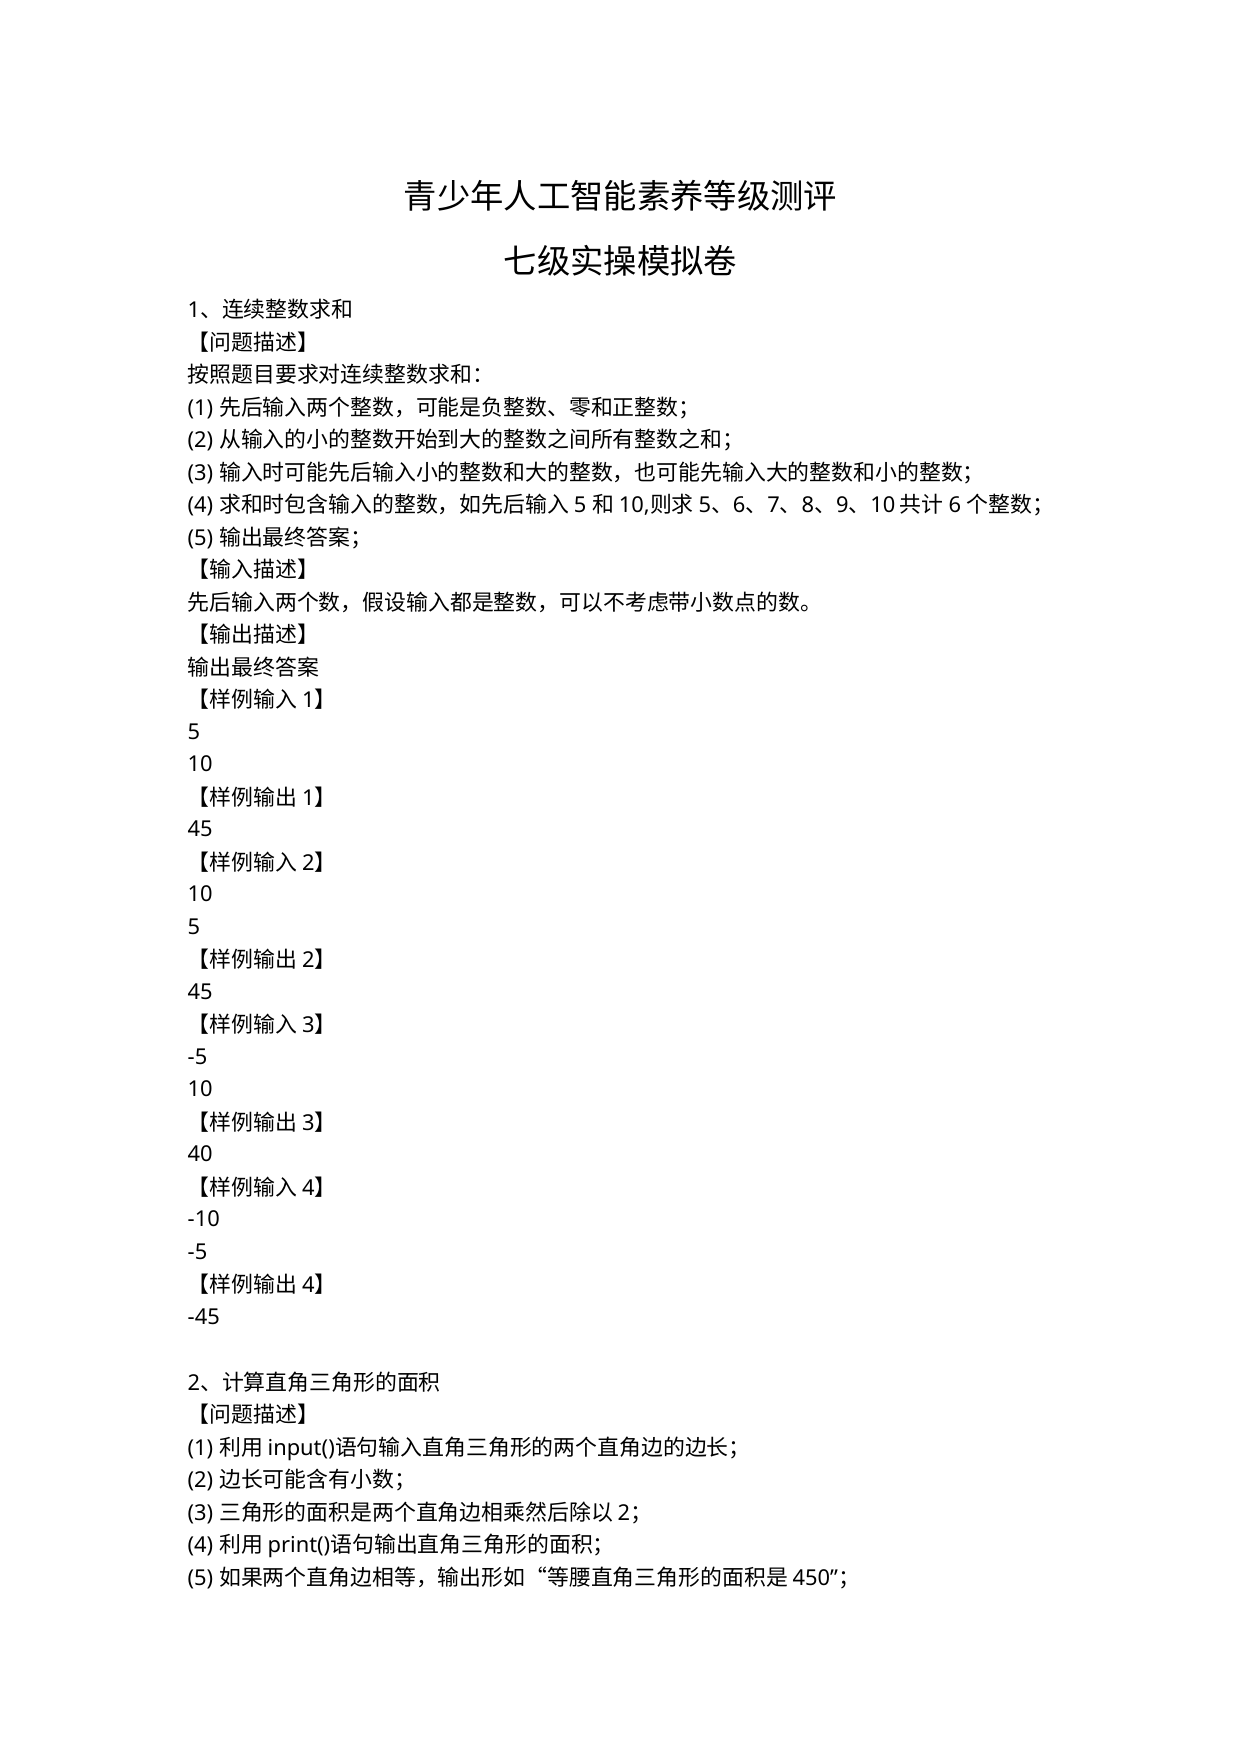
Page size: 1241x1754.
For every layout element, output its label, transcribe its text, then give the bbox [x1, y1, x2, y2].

list (1) 先后输入两个整数，可能是负整数、零和正整数； [187, 389, 1053, 422]
list (1) 利用 input()语句输入直角三角形的两个直角边的边长； [187, 1429, 1053, 1462]
list 【样例输入 2】 [187, 844, 1053, 877]
list 5 [187, 909, 1053, 942]
list 输出最终答案 [187, 649, 1053, 682]
list -5 [187, 1039, 1053, 1072]
list 【输入描述】 [187, 552, 1053, 584]
list (4) 利用 print()语句输出直角三角形的面积； [187, 1527, 1053, 1559]
list 【问题描述】 [187, 1397, 1053, 1429]
list -10 [187, 1202, 1053, 1234]
list (3) 输入时可能先后输入小的整数和大的整数，也可能先输入大的整数和小的整数； [187, 454, 1053, 487]
list 【样例输出 1】 [187, 779, 1053, 812]
list 2、计算直角三角形的面积 [187, 1364, 1053, 1397]
list -45 [187, 1299, 1053, 1332]
list 10 [187, 877, 1053, 909]
list 45 [187, 812, 1053, 844]
list (4) 求和时包含输入的整数，如先后输入 5 和 10,则求 5、6、7、8、9、10共计 6 个整数； [187, 487, 1053, 519]
list (5) 输出最终答案； [187, 519, 1053, 552]
list 按照题目要求对连续整数求和： [187, 357, 1053, 389]
text 青少年人工智能素养等级测评 [187, 162, 1053, 227]
list 【样例输出 2】 [187, 942, 1053, 974]
list 10 [187, 1072, 1053, 1104]
list 1、连续整数求和 [187, 292, 1053, 324]
list 【样例输出 3】 [187, 1104, 1053, 1137]
text 七级实操模拟卷 [187, 227, 1053, 292]
list (5) 如果两个直角边相等，输出形如“等腰直角三角形的面积是 450”； [187, 1559, 1053, 1592]
list 5 [187, 714, 1053, 747]
list 【问题描述】 [187, 324, 1053, 357]
list 【样例输入 3】 [187, 1007, 1053, 1039]
list 【样例输入 1】 [187, 682, 1053, 714]
list 【输出描述】 [187, 617, 1053, 649]
list 【样例输入 4】 [187, 1169, 1053, 1202]
list (2) 边长可能含有小数； [187, 1462, 1053, 1494]
list 【样例输出 4】 [187, 1267, 1053, 1299]
list (2) 从输入的小的整数开始到大的整数之间所有整数之和； [187, 422, 1053, 454]
list 10 [187, 747, 1053, 779]
list -5 [187, 1234, 1053, 1267]
list 45 [187, 974, 1053, 1007]
list 先后输入两个数，假设输入都是整数，可以不考虑带小数点的数。 [187, 584, 1053, 617]
list (3) 三角形的面积是两个直角边相乘然后除以 2； [187, 1494, 1053, 1527]
list 40 [187, 1137, 1053, 1169]
